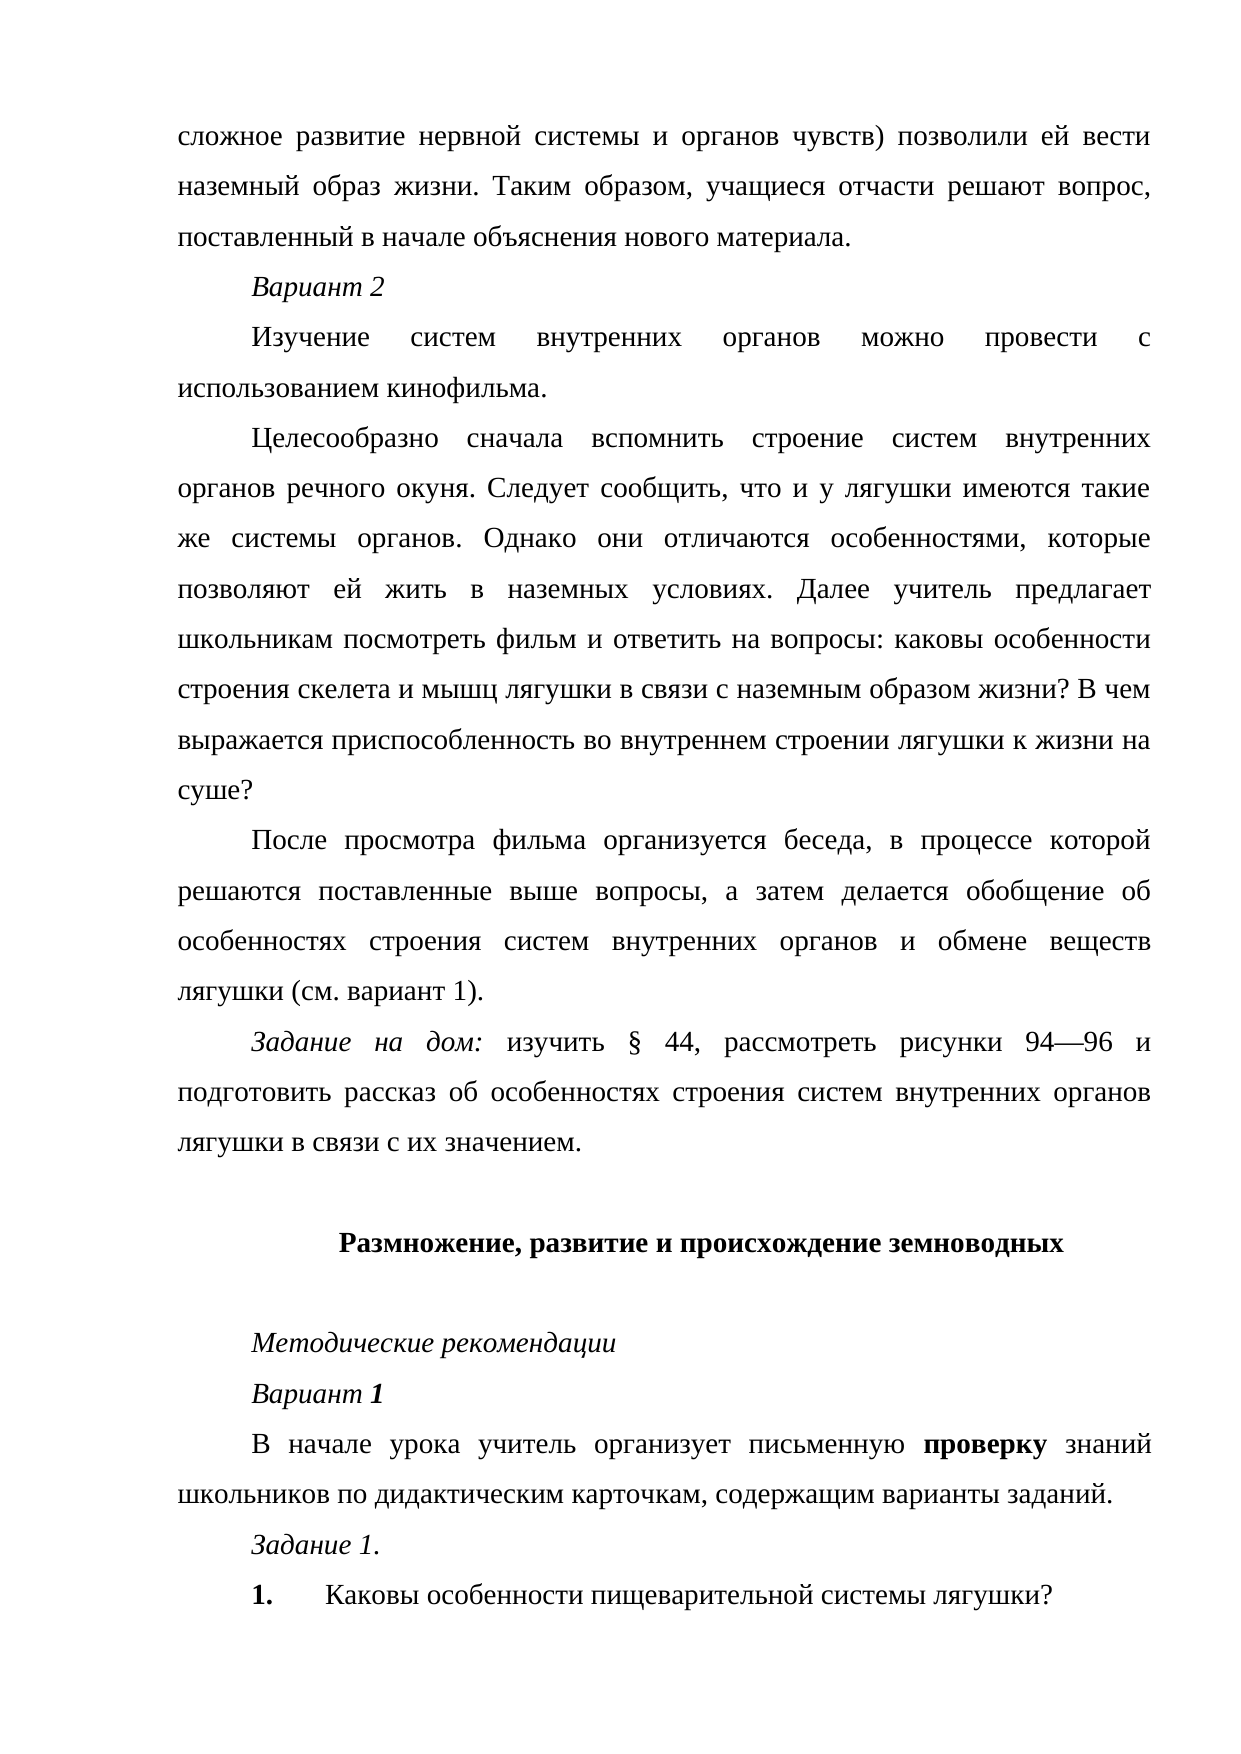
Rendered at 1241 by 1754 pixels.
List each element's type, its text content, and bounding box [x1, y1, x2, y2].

text Задание 1. [177, 1527, 1152, 1560]
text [177, 118, 1152, 252]
text Вариант 1 [177, 1376, 1152, 1409]
text Размножение, развитие и происхождение земноводных [177, 1225, 1152, 1258]
text Целесообразно сначала вспомнить строение систем внутренних органов речного окуня. Следует сообщить, что и у лягушки имеются такие же системы органов. Однако они отличаются особенностями, которые позволяют ей жить в наземных условиях. Далее учитель предлагает школьникам посмотреть фильм и ответить на вопросы: каковы особенности строения скелета и мышц лягушки в связи с наземным образом жизни? В чем выражается приспособленность во внутреннем строении лягушки к жизни на суше? [177, 420, 1152, 806]
text В начале урока учитель организует письменную проверку знаний школьников по дидактическим карточкам, содержащим варианты заданий. [177, 1426, 1152, 1510]
text Методические рекомендации [177, 1326, 1152, 1359]
text Изучение систем внутренних органов можно провести с использованием кинофильма. [177, 319, 1152, 403]
text После просмотра фильма организуется беседа, в процессе которой решаются поставленные выше вопросы, а затем делается обобщение об особенностях строения систем внутренних органов и обмене веществ лягушки (см. вариант 1). [177, 822, 1152, 1007]
text Вариант 2 [177, 269, 1152, 303]
text Задание на дом: изучить § 44, рассмотреть рисунки 94—96 и подготовить рассказ об особенностях строения систем внутренних органов лягушки в связи с их значением. [177, 1024, 1152, 1158]
list Каковы особенности пищеварительной системы лягушки? [177, 1577, 1152, 1611]
